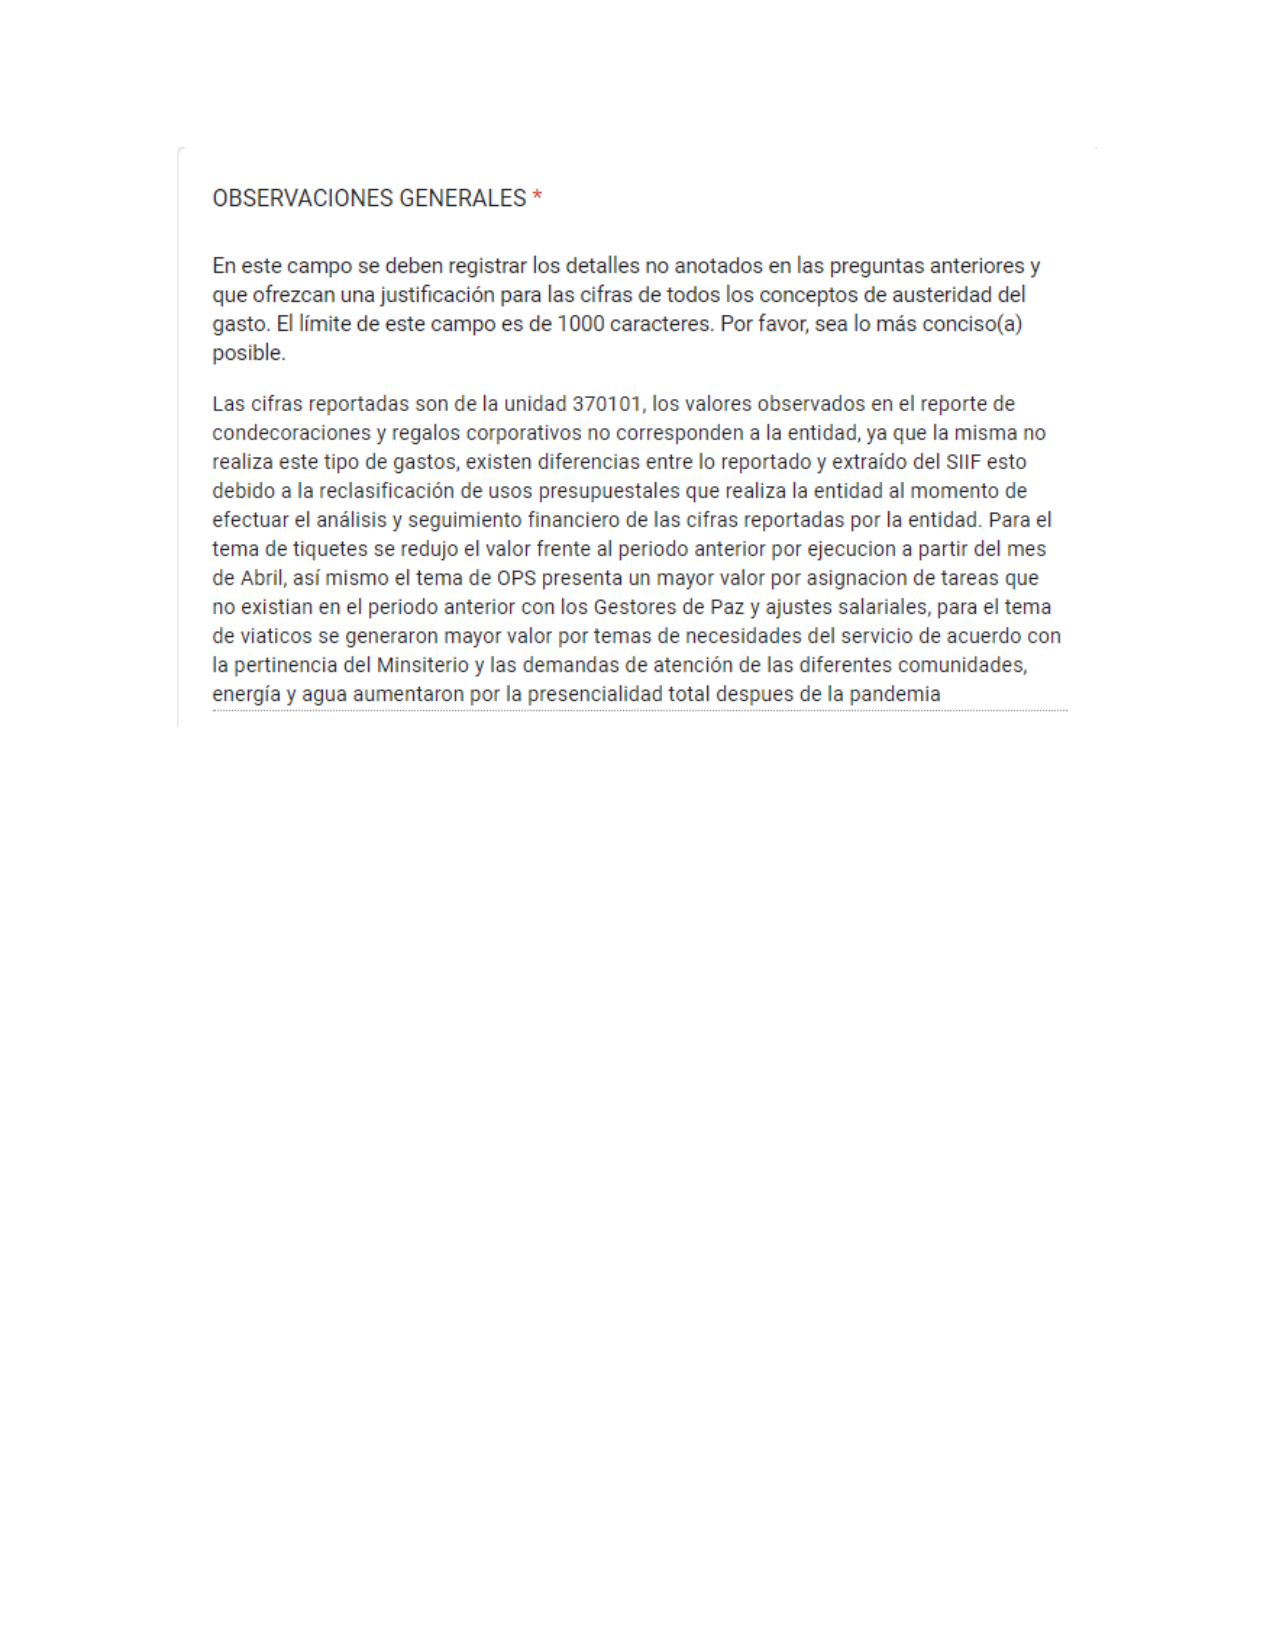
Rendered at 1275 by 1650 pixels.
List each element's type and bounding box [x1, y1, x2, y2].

picture [177, 147, 1098, 726]
